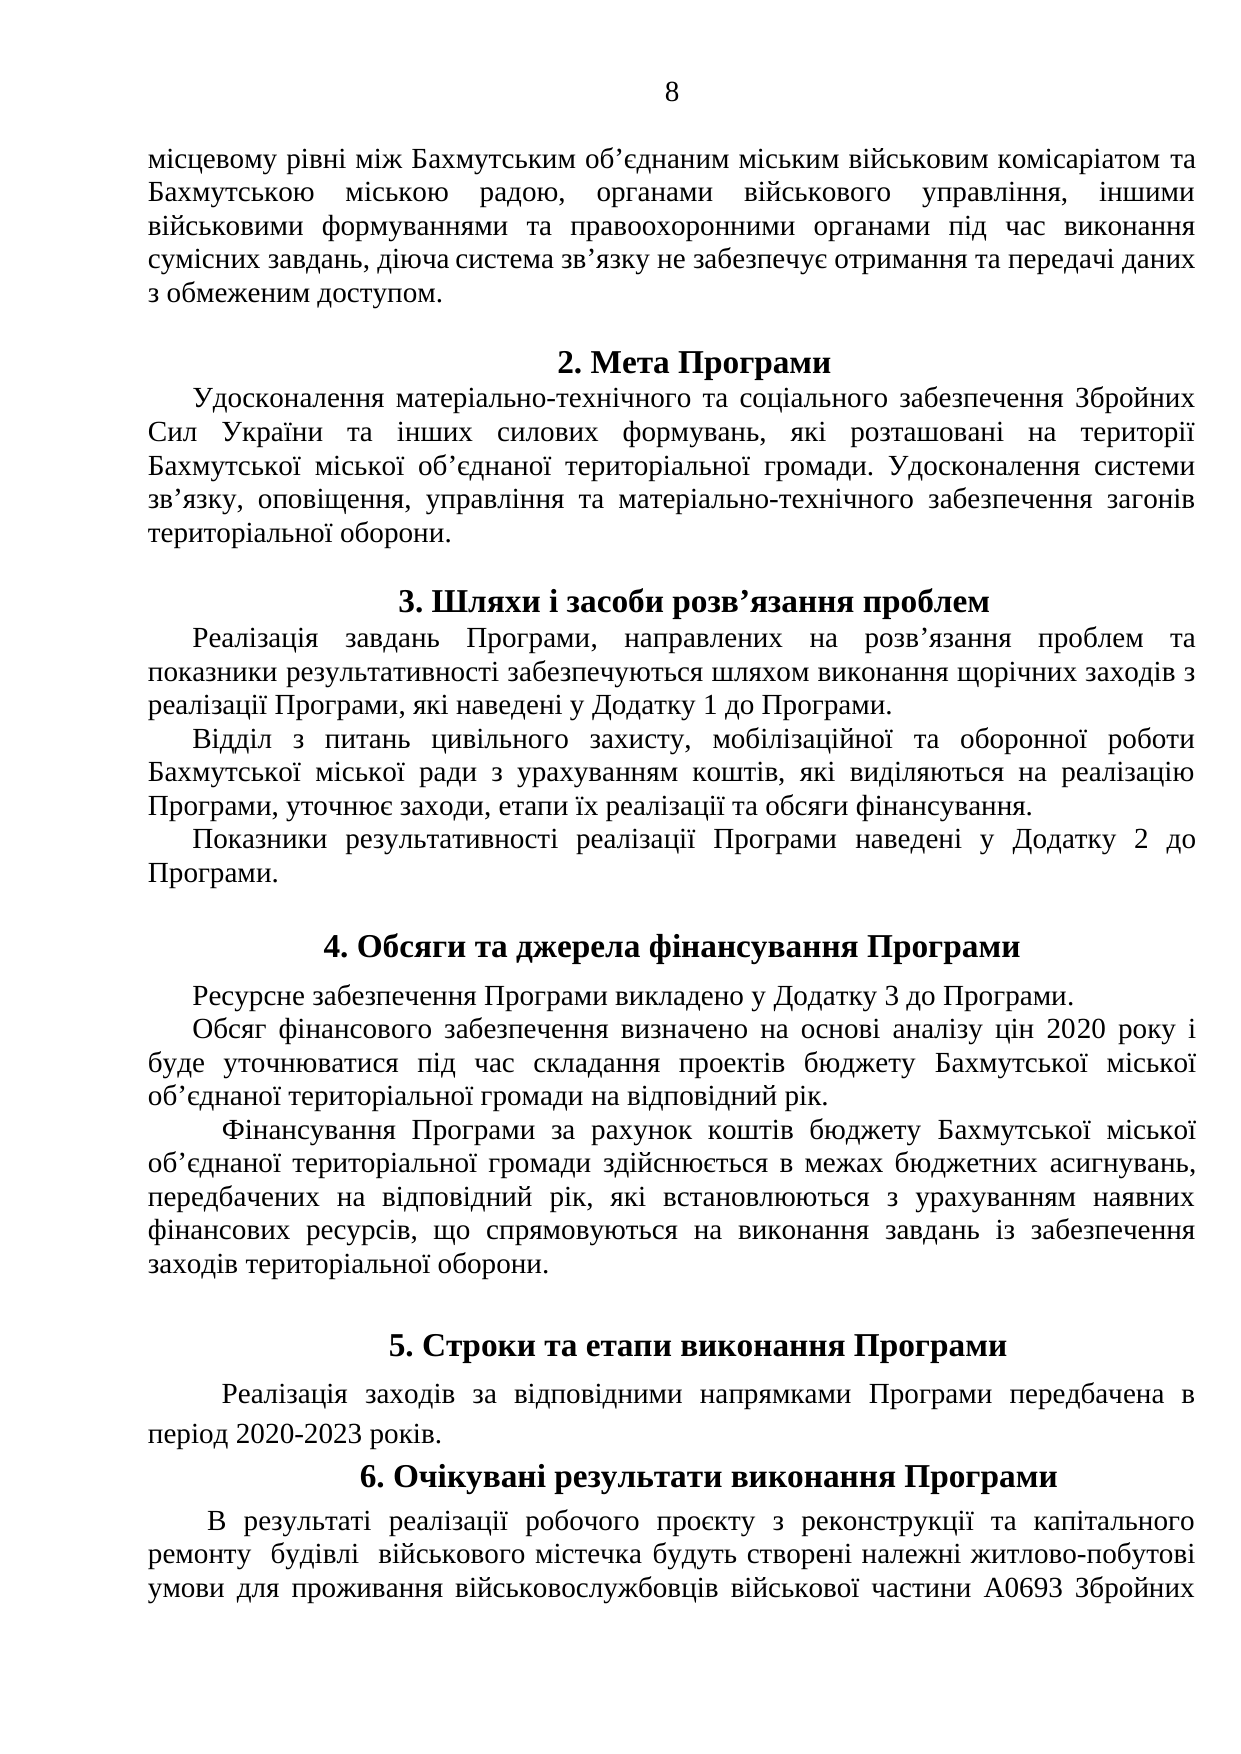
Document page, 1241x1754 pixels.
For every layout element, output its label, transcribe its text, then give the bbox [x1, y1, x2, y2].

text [148, 141, 1196, 309]
text Реалізація заходів за відповідними напрямками Програми передбачена в період 2020-2023 років. [148, 1376, 1196, 1450]
text Фінансування Програми за рахунок коштів бюджету Бахмутської міської об’єднаної територіальної громади здійснюється в межах бюджетних асигнувань, передбачених на відповідний рік, які встановлюються з урахуванням наявних фінансових ресурсів, що спрямовуються на виконання завдань із забезпечення заходів територіальної оборони. [148, 1112, 1196, 1279]
text 5. Строки та етапи виконання Програми [148, 1326, 1196, 1364]
text 6. Очікувані результати виконання Програми [148, 1457, 1196, 1495]
text Реалізація завдань Програми, направлених на розв’язання проблем та показники результативності забезпечуються шляхом виконання щорічних заходів з реалізації Програми, які наведені у Додатку 1 до Програми. [148, 620, 1196, 721]
text Обсяг фінансового забезпечення визначено на основі аналізу цін 2020 року і буде уточнюватися під час складання проектів бюджету Бахмутської міської об’єднаної територіальної громади на відповідний рік. [148, 1011, 1196, 1112]
text Ресурсне забезпечення Програми викладено у Додатку 3 до Програми. [148, 978, 1196, 1011]
text 4. Обсяги та джерела фінансування Програми [148, 927, 1196, 965]
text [148, 1503, 1196, 1603]
text 3. Шляхи і засоби розв’язання проблем [148, 582, 1196, 620]
text Удосконалення матеріально-технічного та соціального забезпечення Збройних Сил України та інших силових формувань, які розташовані на території Бахмутської міської об’єднаної територіальної громади. Удосконалення системи зв’язку, оповіщення, управління та матеріально-технічного забезпечення загонів територіальної оборони. [148, 381, 1196, 548]
text Показники результативності реалізації Програми наведені у Додатку 2 до Програми. [148, 821, 1196, 888]
text Відділ з питань цивільного захисту, мобілізаційної та оборонної роботи Бахмутської міської ради з урахуванням коштів, які виділяються на реалізацію Програми, уточнює заходи, етапи їх реалізації та обсяги фінансування. [148, 721, 1196, 821]
text 2. Мета Програми [148, 342, 1196, 381]
